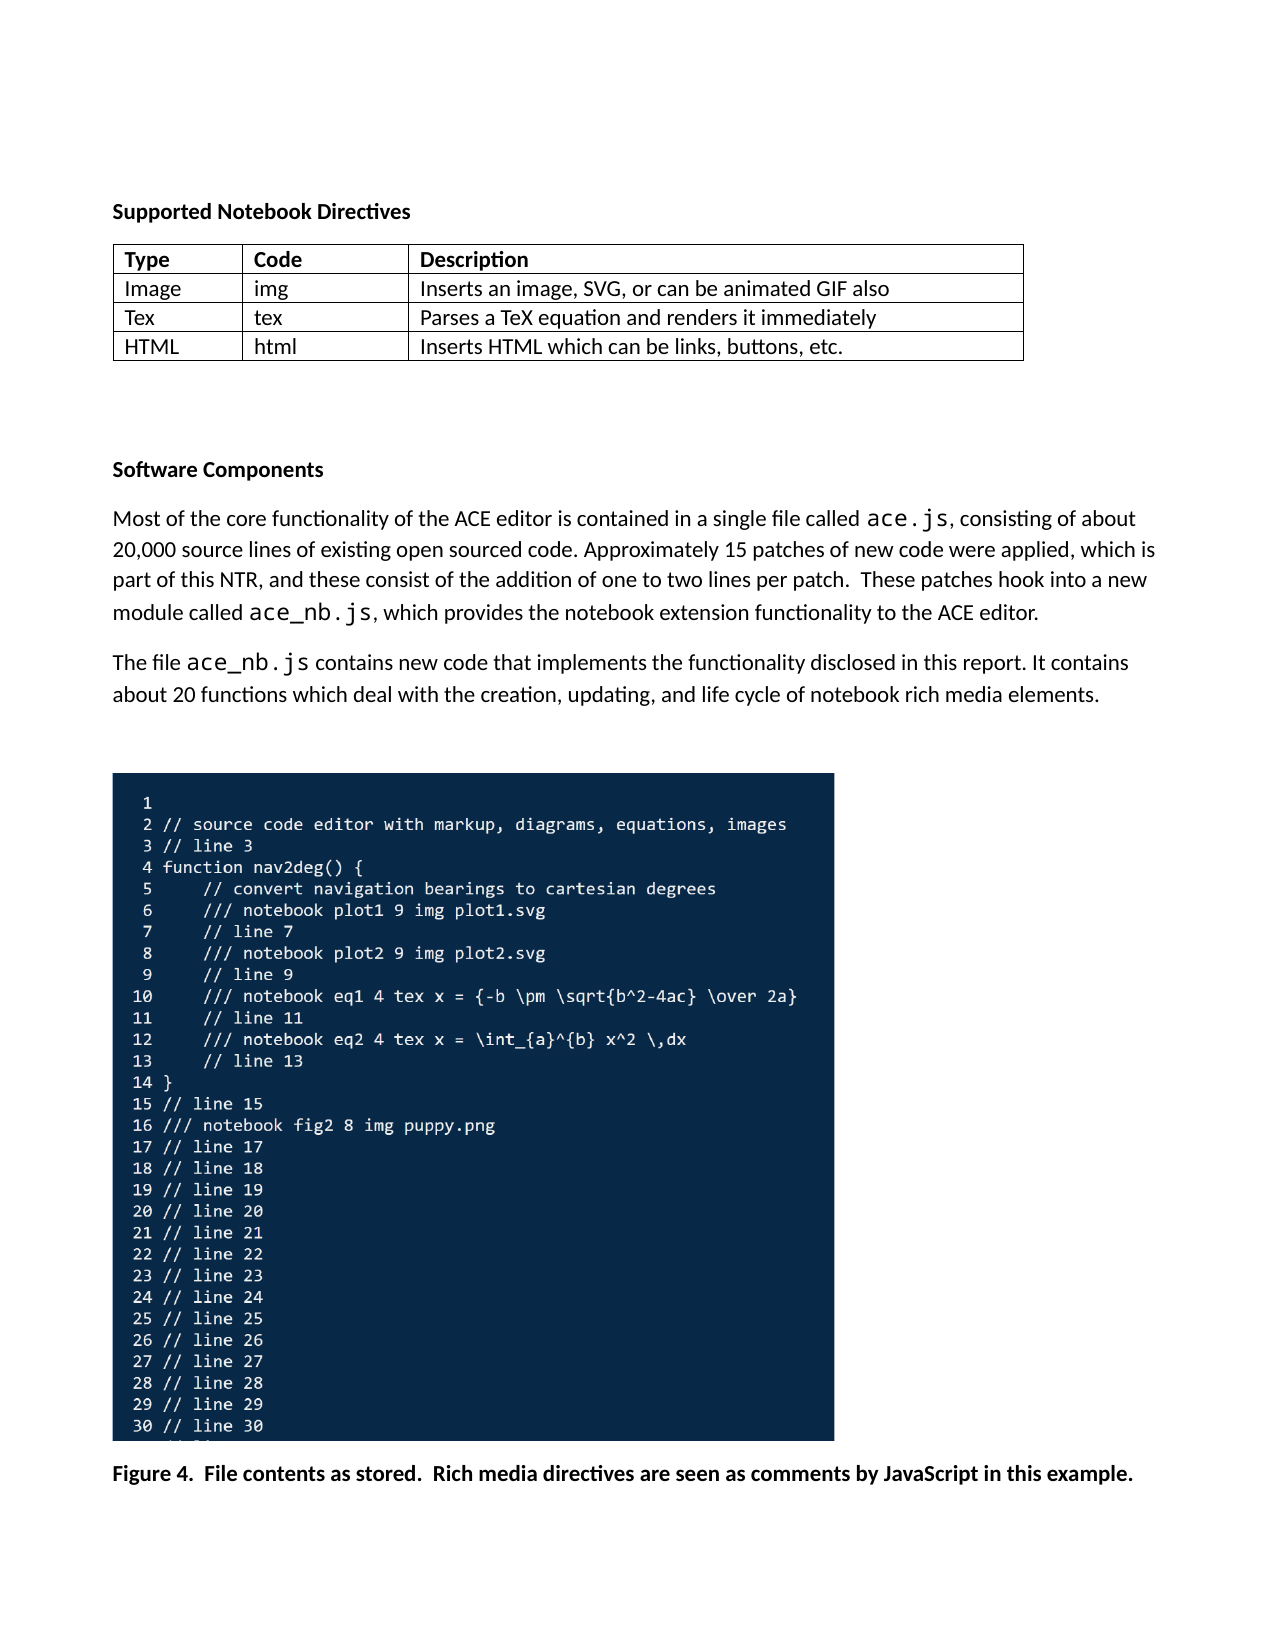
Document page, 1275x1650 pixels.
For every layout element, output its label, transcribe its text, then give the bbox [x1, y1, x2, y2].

table_cell img [243, 274, 408, 302]
table_header Code [243, 245, 408, 273]
text Figure 4. File contents as stored. Rich media directives are seen as comments by JavaScript in this example. [112, 1459, 1162, 1487]
table_cell Inserts HTML which can be links, buttons, etc. [409, 332, 1023, 360]
text The file ace_nb.js contains new code that implements the functionality disclosed in this report. It contains about 20 functions which deal with the creation, updating, and life cycle of notebook rich media elements. [112, 646, 1162, 708]
table_cell Inserts an image, SVG, or can be animated GIF also [409, 274, 1023, 302]
table_cell html [243, 332, 408, 360]
table_cell Tex [114, 303, 242, 331]
text Most of the core functionality of the ACE editor is contained in a single file called ace.js, consisting of about 20,000 source lines of existing open sourced code. Approximately 15 patches of new code were applied, which is part of this NTR, and these consist of the addition of one to two lines per patch. These patches hook into a new module called ace_nb.js, which provides the notebook extension functionality to the ACE editor. [112, 502, 1162, 627]
table_cell Parses a TeX equation and renders it immediately [409, 303, 1023, 331]
text Software Components [112, 455, 1162, 483]
table_header Description [409, 245, 1023, 273]
table_cell Image [114, 274, 242, 302]
table_header Type [114, 245, 242, 273]
text Supported Notebook Directives [112, 197, 1162, 225]
table_cell HTML [114, 332, 242, 360]
table_cell tex [243, 303, 408, 331]
picture [112, 773, 835, 1441]
